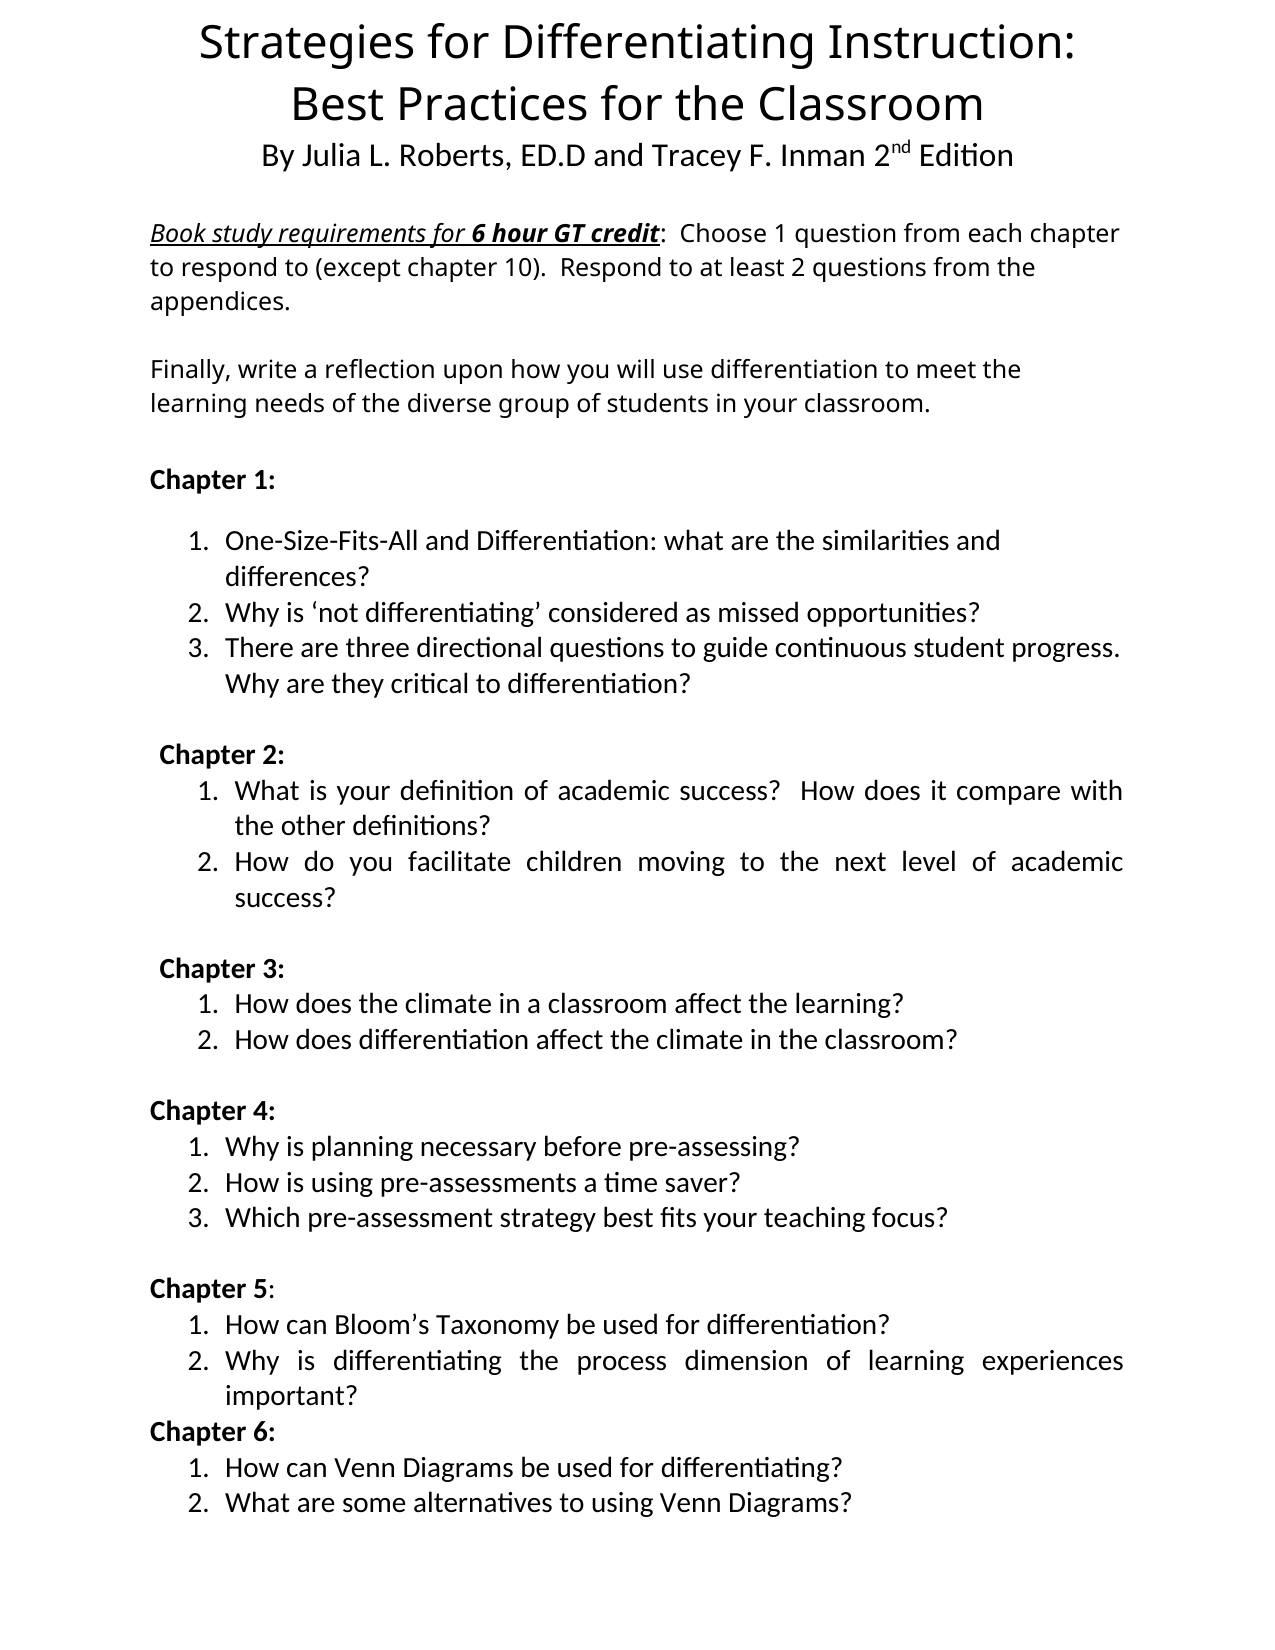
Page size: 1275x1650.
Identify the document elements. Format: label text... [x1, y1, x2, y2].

text Chapter 3: [159, 950, 1125, 986]
text Chapter 1: [150, 461, 1125, 496]
list Why is planning necessary before pre-assessing? [187, 1128, 1125, 1164]
text Chapter 5: [150, 1271, 1125, 1306]
list One-Size-Fits-All and Differentiation: what are the similarities and differences? [187, 522, 1125, 594]
text Finally, write a reflection upon how you will use differentiation to meet the learning needs of the diverse group of students in your classroom. [150, 352, 1125, 420]
list Why is differentiating the process dimension of learning experiences important? [187, 1342, 1125, 1413]
text Chapter 4: [150, 1092, 1125, 1128]
text Chapter 6: [150, 1413, 1125, 1449]
list How do you facilitate children moving to the next level of academic success? [197, 843, 1125, 914]
text Chapter 2: [159, 736, 1125, 772]
list Which pre-assessment strategy best fits your teaching focus? [187, 1199, 1125, 1235]
list How can Venn Diagrams be used for differentiating? [187, 1449, 1125, 1484]
list What is your definition of academic success? How does it compare with the other definitions? [197, 772, 1125, 843]
text By Julia L. Roberts, ED.D and Tracey F. Inman 2nd Edition [150, 134, 1125, 175]
text Best Practices for the Classroom [150, 72, 1125, 134]
list There are three directional questions to guide continuous student progress. Why are they critical to differentiation? [187, 629, 1125, 701]
list How does differentiation affect the climate in the classroom? [197, 1021, 1125, 1057]
list How is using pre-assessments a time saver? [187, 1164, 1125, 1199]
list How can Bloom’s Taxonomy be used for differentiation? [187, 1306, 1125, 1342]
list What are some alternatives to using Venn Diagrams? [187, 1484, 1125, 1520]
text Strategies for Differentiating Instruction: [150, 9, 1125, 72]
text Book study requirements for 6 hour GT credit: Choose 1 question from each chapter to respond to (except chapter 10). Respond to at least 2 questions from the appendices. [150, 216, 1125, 318]
list Why is ‘not differentiating’ considered as missed opportunities? [187, 594, 1125, 629]
list How does the climate in a classroom affect the learning? [197, 986, 1125, 1021]
